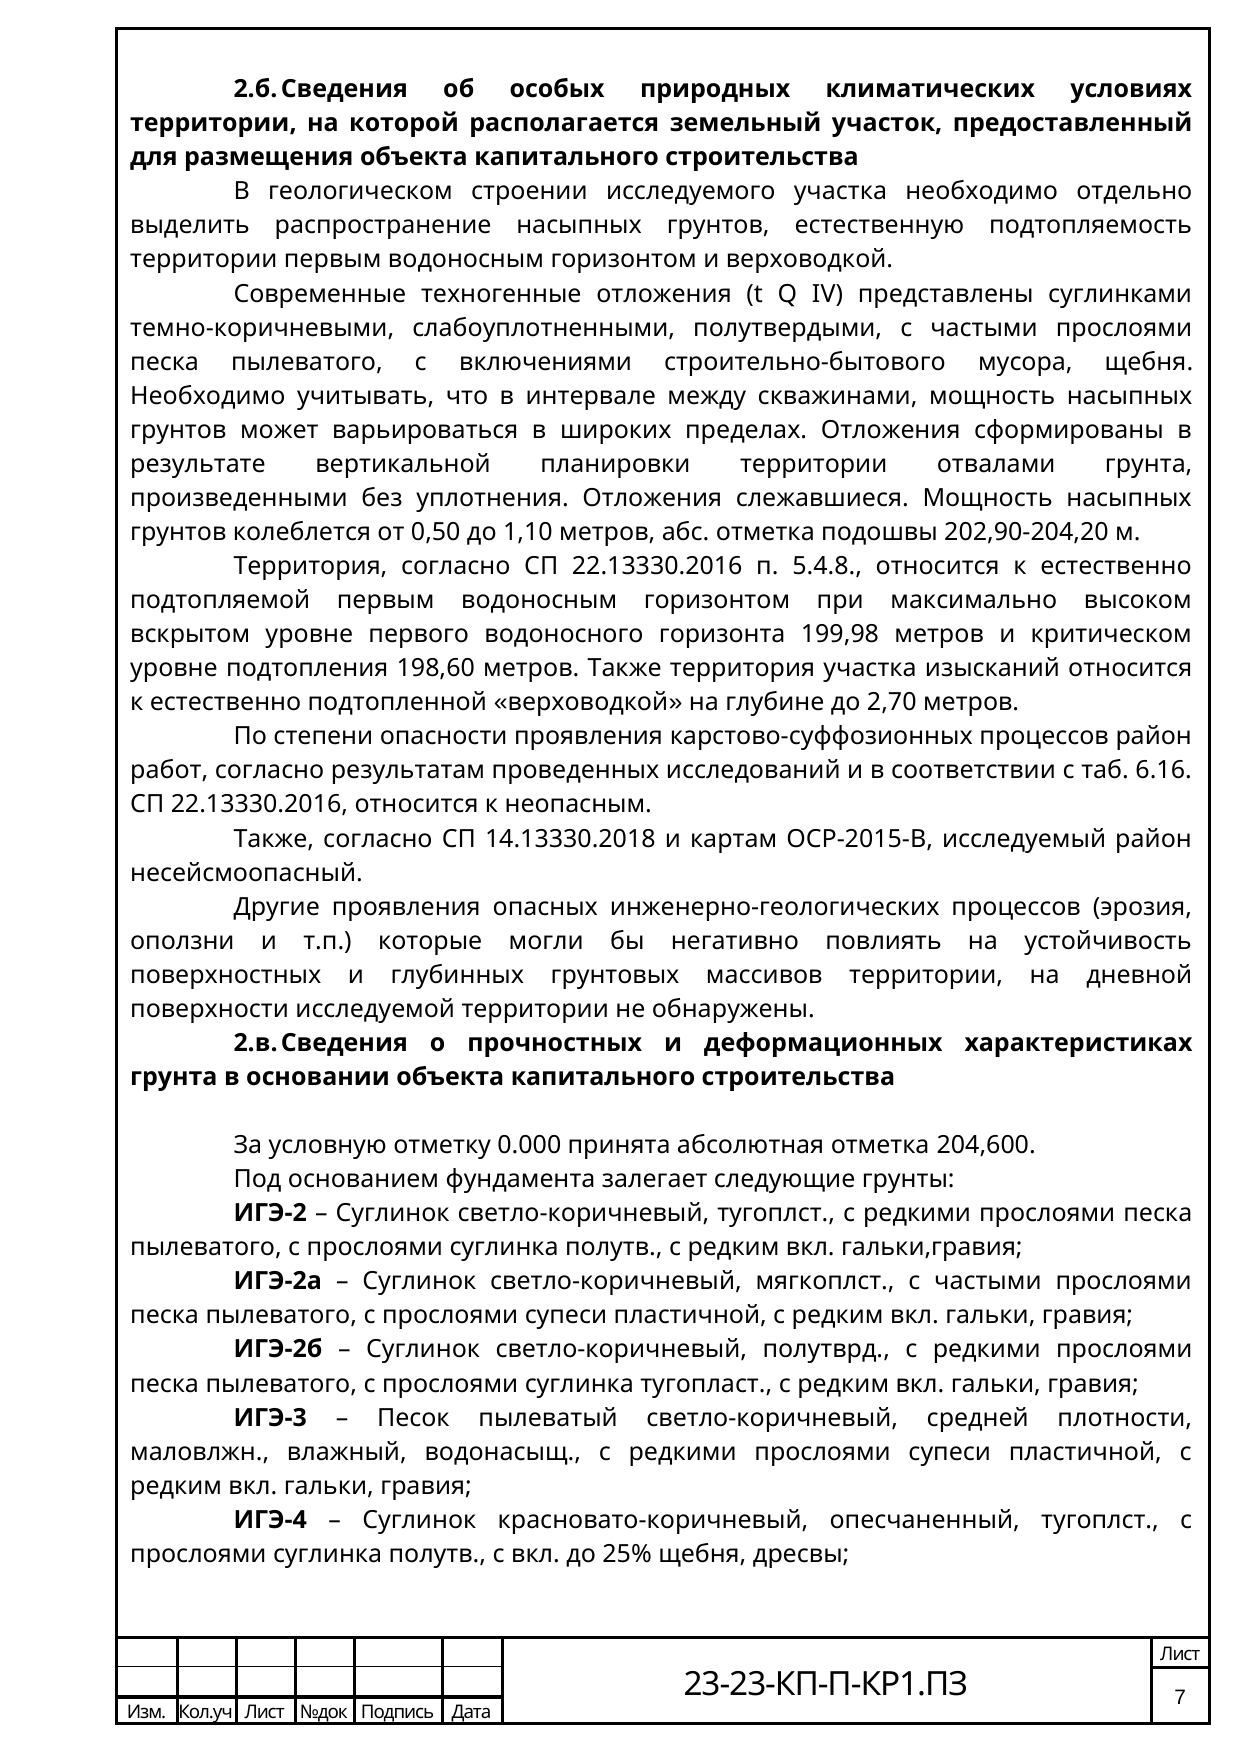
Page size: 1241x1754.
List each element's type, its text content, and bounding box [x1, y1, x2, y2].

text ИГЭ-2б – Суглинок светло-коричневый, полутврд., с редкими прослоями песка пылеватого, с прослоями суглинка тугопласт., с редким вкл. гальки, гравия; [130, 1331, 1193, 1399]
list По степени опасности проявления карстово-суффозионных процессов район работ, согласно результатам проведенных исследований и в соответствии с таб. 6.16. СП 22.13330.2016, относится к неопасным. [130, 718, 1193, 820]
text ИГЭ-2 – Суглинок светло-коричневый, тугоплст., с редкими прослоями песка пылеватого, с прослоями суглинка полутв., с редким вкл. гальки,гравия; [130, 1195, 1193, 1263]
subtitle Сведения о прочностных и деформационных характеристиках грунта в основании объекта капитального строительства [130, 1024, 1193, 1093]
text Под основанием фундамента залегает следующие грунты: [130, 1161, 1193, 1195]
text За условную отметку 0.000 принята абсолютная отметка 204,600. [130, 1127, 1193, 1161]
list Современные техногенные отложения (t Q IV) представлены суглинками темно-коричневыми, слабоуплотненными, полутвердыми, с частыми прослоями песка пылеватого, с включениями строительно-бытового мусора, щебня. Необходимо учитывать, что в интервале между скважинами, мощность насыпных грунтов может варьироваться в широких пределах. Отложения сформированы в результате вертикальной планировки территории отвалами грунта, произведенными без уплотнения. Отложения слежавшиеся. Мощность насыпных грунтов колеблется от 0,50 до 1,10 метров, абс. отметка подошвы 202,90-204,20 м. [130, 275, 1193, 548]
list В геологическом строении исследуемого участка необходимо отдельно выделить распространение насыпных грунтов, естественную подтопляемость территории первым водоносным горизонтом и верховодкой. [130, 173, 1193, 275]
text Другие проявления опасных инженерно-геологических процессов (эрозия, оползни и т.п.) которые могли бы негативно повлиять на устойчивость поверхностных и глубинных грунтовых массивов территории, на дневной поверхности исследуемой территории не обнаружены. [130, 888, 1193, 1024]
text Также, согласно СП 14.13330.2018 и картам ОСР-2015-B, исследуемый район несейсмоопасный. [130, 820, 1193, 888]
text ИГЭ-4 – Суглинок красновато-коричневый, опесчаненный, тугоплст., с прослоями суглинка полутв., с вкл. до 25% щебня, дресвы; [130, 1501, 1193, 1569]
text ИГЭ-2а – Суглинок светло-коричневый, мягкоплст., с частыми прослоями песка пылеватого, с прослоями супеси пластичной, с редким вкл. гальки, гравия; [130, 1263, 1193, 1331]
subtitle Сведения об особых природных климатических условиях территории, на которой располагается земельный участок, предоставленный для размещения объекта капитального строительства [130, 71, 1193, 173]
text ИГЭ-3 – Песок пылеватый светло-коричневый, средней плотности, маловлжн., влажный, водонасыщ., с редкими прослоями супеси пластичной, с редким вкл. гальки, гравия; [130, 1399, 1193, 1501]
list Территория, согласно СП 22.13330.2016 п. 5.4.8., относится к естественно подтопляемой первым водоносным горизонтом при максимально высоком вскрытом уровне первого водоносного горизонта 199,98 метров и критическом уровне подтопления 198,60 метров. Также территория участка изысканий относится к естественно подтопленной «верховодкой» на глубине до 2,70 метров. [130, 548, 1193, 718]
